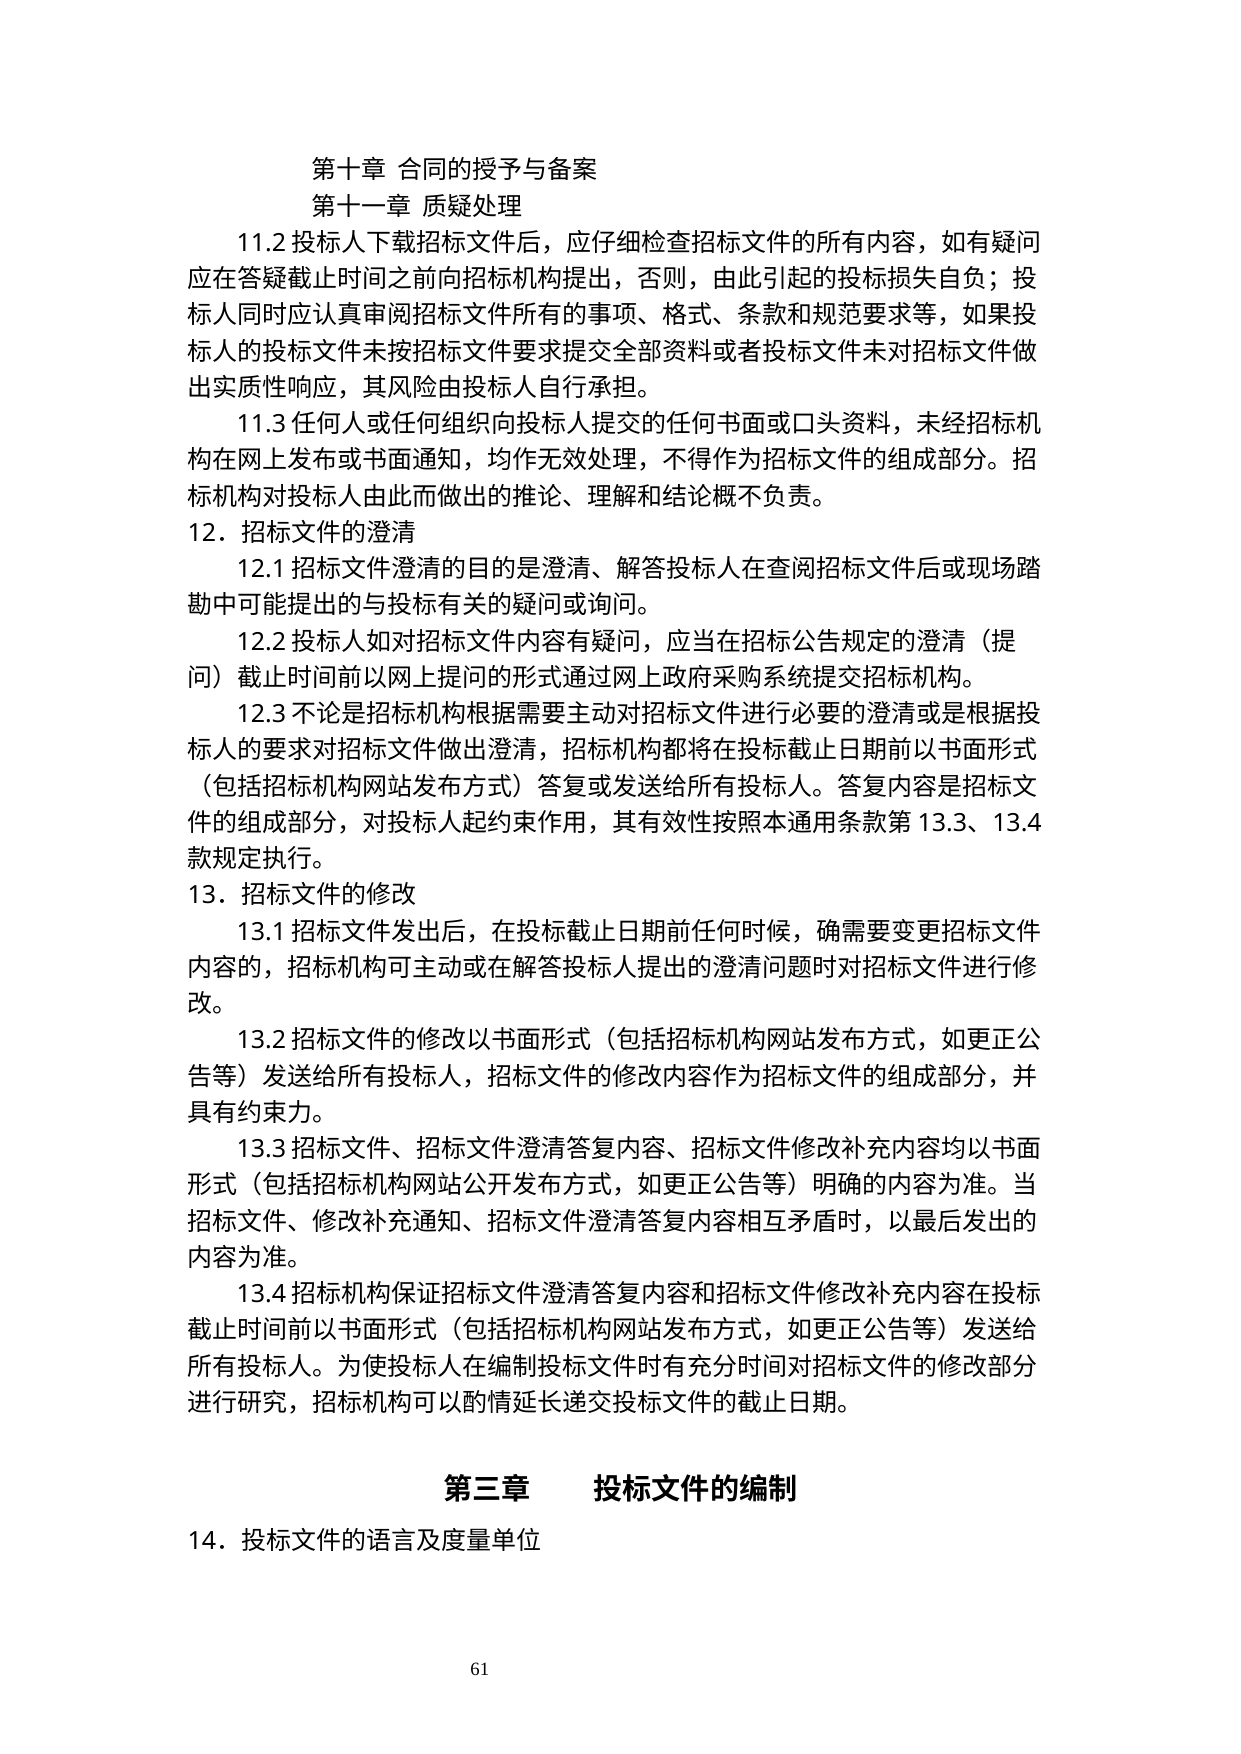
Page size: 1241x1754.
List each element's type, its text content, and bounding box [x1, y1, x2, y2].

text 13.1招标文件发出后，在投标截止日期前任何时候，确需要变更招标文件内容的，招标机构可主动或在解答投标人提出的澄清问题时对招标文件进行修改。 [187, 911, 1053, 1020]
text 第十一章 质疑处理 [262, 186, 1053, 222]
text 11.2投标人下载招标文件后，应仔细检查招标文件的所有内容，如有疑问应在答疑截止时间之前向招标机构提出，否则，由此引起的投标损失自负；投标人同时应认真审阅招标文件所有的事项、格式、条款和规范要求等，如果投标人的投标文件未按招标文件要求提交全部资料或者投标文件未对招标文件做出实质性响应，其风险由投标人自行承担。 [187, 222, 1053, 404]
subtitle 投标文件的编制 [187, 1465, 1053, 1508]
text 12.2投标人如对招标文件内容有疑问，应当在招标公告规定的澄清（提问）截止时间前以网上提问的形式通过网上政府采购系统提交招标机构。 [187, 621, 1053, 694]
text 13.4招标机构保证招标文件澄清答复内容和招标文件修改补充内容在投标截止时间前以书面形式（包括招标机构网站发布方式，如更正公告等）发送给所有投标人。为使投标人在编制投标文件时有充分时间对招标文件的修改部分进行研究，招标机构可以酌情延长递交投标文件的截止日期。 [187, 1274, 1053, 1419]
text 12.3不论是招标机构根据需要主动对招标文件进行必要的澄清或是根据投标人的要求对招标文件做出澄清，招标机构都将在投标截止日期前以书面形式（包括招标机构网站发布方式）答复或发送给所有投标人。答复内容是招标文件的组成部分，对投标人起约束作用，其有效性按照本通用条款第13.3、13.4款规定执行。 [187, 694, 1053, 875]
text 12.1招标文件澄清的目的是澄清、解答投标人在查阅招标文件后或现场踏勘中可能提出的与投标有关的疑问或询问。 [187, 549, 1053, 621]
text 13.3招标文件、招标文件澄清答复内容、招标文件修改补充内容均以书面形式（包括招标机构网站公开发布方式，如更正公告等）明确的内容为准。当招标文件、修改补充通知、招标文件澄清答复内容相互矛盾时，以最后发出的内容为准。 [187, 1129, 1053, 1274]
text 11.3任何人或任何组织向投标人提交的任何书面或口头资料，未经招标机构在网上发布或书面通知，均作无效处理，不得作为招标文件的组成部分。招标机构对投标人由此而做出的推论、理解和结论概不负责。 [187, 404, 1053, 512]
text 12．招标文件的澄清 [187, 512, 1053, 549]
text 第十章 合同的授予与备案 [262, 150, 1053, 186]
text 14．投标文件的语言及度量单位 [187, 1520, 1053, 1556]
text 13.2招标文件的修改以书面形式（包括招标机构网站发布方式，如更正公告等）发送给所有投标人，招标文件的修改内容作为招标文件的组成部分，并具有约束力。 [187, 1020, 1053, 1129]
text 13．招标文件的修改 [187, 875, 1053, 911]
